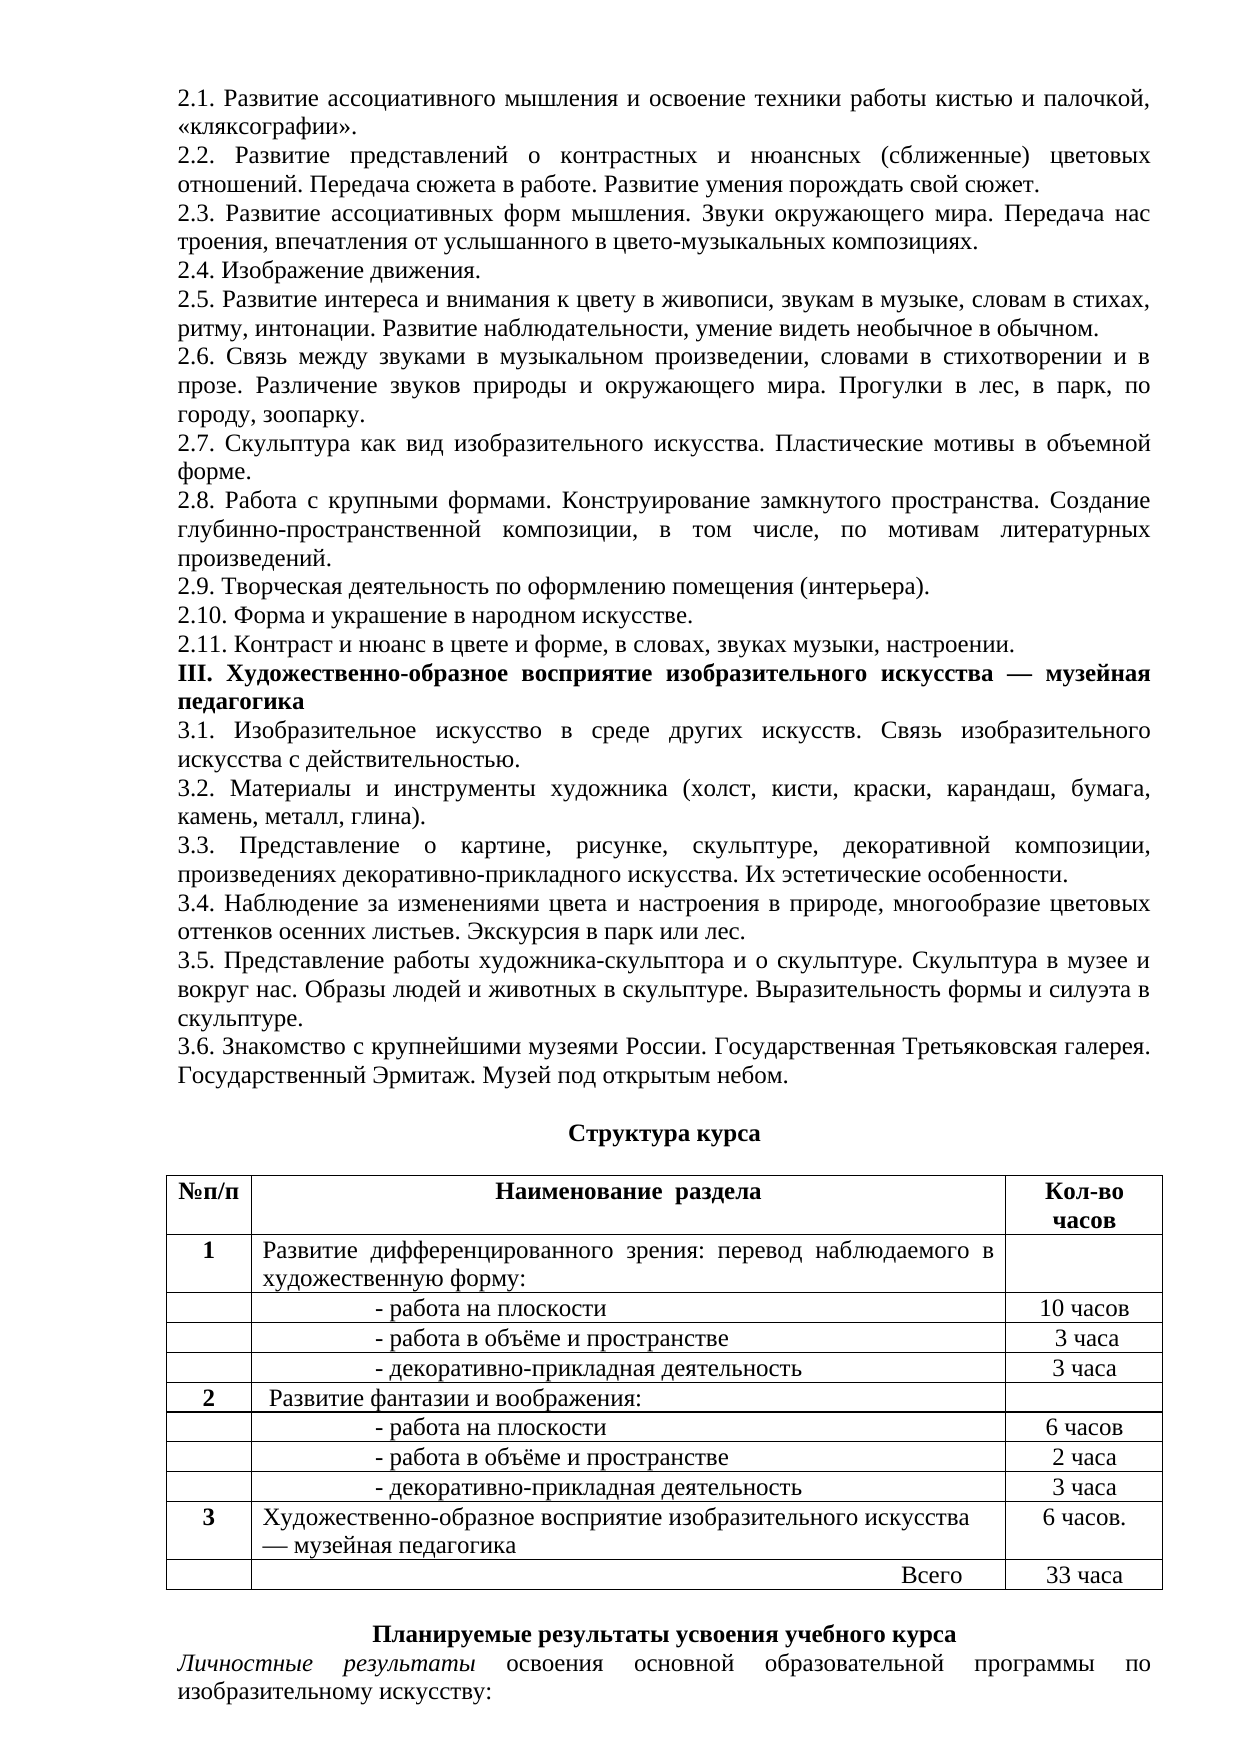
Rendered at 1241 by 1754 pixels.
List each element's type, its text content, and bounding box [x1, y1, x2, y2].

text Личностные результаты освоения основной образовательной программы по изобразительному искусству: [177, 1648, 1152, 1705]
table_header Наименование раздела [252, 1176, 1005, 1234]
table_cell 2 часа [1006, 1442, 1162, 1471]
table_cell Развитие фантазии и воображения: [252, 1383, 1005, 1411]
text 2.11. Контраст и нюанс в цвете и форме, в словах, звуках музыки, настроении. [177, 629, 1152, 658]
table_cell [167, 1353, 251, 1382]
table_cell - работа в объёме и пространстве [252, 1442, 1005, 1471]
table_cell [1006, 1235, 1162, 1292]
text 2.9. Творческая деятельность по оформлению помещения (интерьера). [177, 571, 1152, 600]
table_cell 33 часа [1006, 1560, 1162, 1589]
table_cell - декоративно-прикладная деятельность [252, 1353, 1005, 1382]
table_cell Развитие дифференцированного зрения: перевод наблюдаемого в художественную форму: [252, 1235, 1005, 1292]
table_cell - работа на плоскости [252, 1413, 1005, 1441]
text 2.2. Развитие представлений о контрастных и нюансных (сближенные) цветовых отношений. Передача сюжета в работе. Развитие умения порождать свой сюжет. [177, 140, 1152, 198]
table_cell 3 часа [1006, 1353, 1162, 1382]
table_cell 6 часов. [1006, 1502, 1162, 1559]
text 3.4. Наблюдение за изменениями цвета и настроения в природе, многообразие цветовых оттенков осенних листьев. Экскурсия в парк или лес. [177, 888, 1152, 945]
text 2.6. Связь между звуками в музыкальном произведении, словами в стихотворении и в прозе. Различение звуков природы и окружающего мира. Прогулки в лес, в парк, по городу, зоопарку. [177, 341, 1152, 428]
table_cell - работа на плоскости [252, 1293, 1005, 1322]
table_cell Художественно-образное восприятие изобразительного искусства — музейная педагогика [252, 1502, 1005, 1559]
text 2.7. Скульптура как вид изобразительного искусства. Пластические мотивы в объемной форме. [177, 428, 1152, 485]
table_cell 6 часов [1006, 1413, 1162, 1441]
text 2.10. Форма и украшение в народном искусстве. [177, 600, 1152, 629]
table_cell 10 часов [1006, 1293, 1162, 1322]
table_cell 3 [167, 1502, 251, 1559]
text 3.5. Представление работы художника-скульптора и о скульптуре. Скульптура в музее и вокруг нас. Образы людей и животных в скульптуре. Выразительность формы и силуэта в скульптуре. [177, 945, 1152, 1031]
text Структура курса [177, 1118, 1152, 1146]
text 3.3. Представление о картине, рисунке, скульптуре, декоративной композиции, произведениях декоративно-прикладного искусства. Их эстетические особенности. [177, 830, 1152, 888]
text 2.3. Развитие ассоциативных форм мышления. Звуки окружающего мира. Передача нас троения, впечатления от услышанного в цвето-музыкальных композициях. [177, 198, 1152, 255]
text 3.2. Материалы и инструменты художника (холст, кисти, краски, карандаш, бумага, камень, металл, глина). [177, 773, 1152, 830]
text 2.4. Изображение движения. [177, 255, 1152, 284]
text 3.1. Изобразительное искусство в среде других искусств. Связь изобразительного искусства с действительностью. [177, 715, 1152, 773]
table_cell [1006, 1383, 1162, 1411]
text 2.5. Развитие интереса и внимания к цвету в живописи, звукам в музыке, словам в стихах, ритму, интонации. Развитие наблюдательности, умение видеть необычное в обычном. [177, 284, 1152, 341]
table_cell [167, 1413, 251, 1441]
table_cell [167, 1323, 251, 1352]
table_cell - работа в объёме и пространстве [252, 1323, 1005, 1352]
table_cell 3 часа [1006, 1323, 1162, 1352]
text 2.8. Работа с крупными формами. Конструирование замкнутого пространства. Создание глубинно-пространственной композиции, в том числе, по мотивам литературных произведений. [177, 485, 1152, 571]
table_cell [167, 1560, 251, 1589]
text 3.6. Знакомство с крупнейшими музеями России. Государственная Третьяковская галерея. Государственный Эрмитаж. Музей под открытым небом. [177, 1031, 1152, 1089]
table_cell [167, 1472, 251, 1501]
table_cell Всего [252, 1560, 1005, 1589]
text Планируемые результаты усвоения учебного курса [177, 1619, 1152, 1648]
table_cell - декоративно-прикладная деятельность [252, 1472, 1005, 1501]
table_cell [167, 1442, 251, 1471]
table_cell 1 [167, 1235, 251, 1292]
text III. Художественно-образное восприятие изобразительного искусства — музейная педагогика [177, 658, 1152, 715]
table_cell 2 [167, 1383, 251, 1411]
table_cell 3 часа [1006, 1472, 1162, 1501]
table_header Кол-во часов [1006, 1176, 1162, 1234]
table_header №п/п [167, 1176, 251, 1234]
table_cell [167, 1293, 251, 1322]
text 2.1. Развитие ассоциативного мышления и освоение техники работы кистью и палочкой, «кляксографии». [177, 83, 1152, 140]
